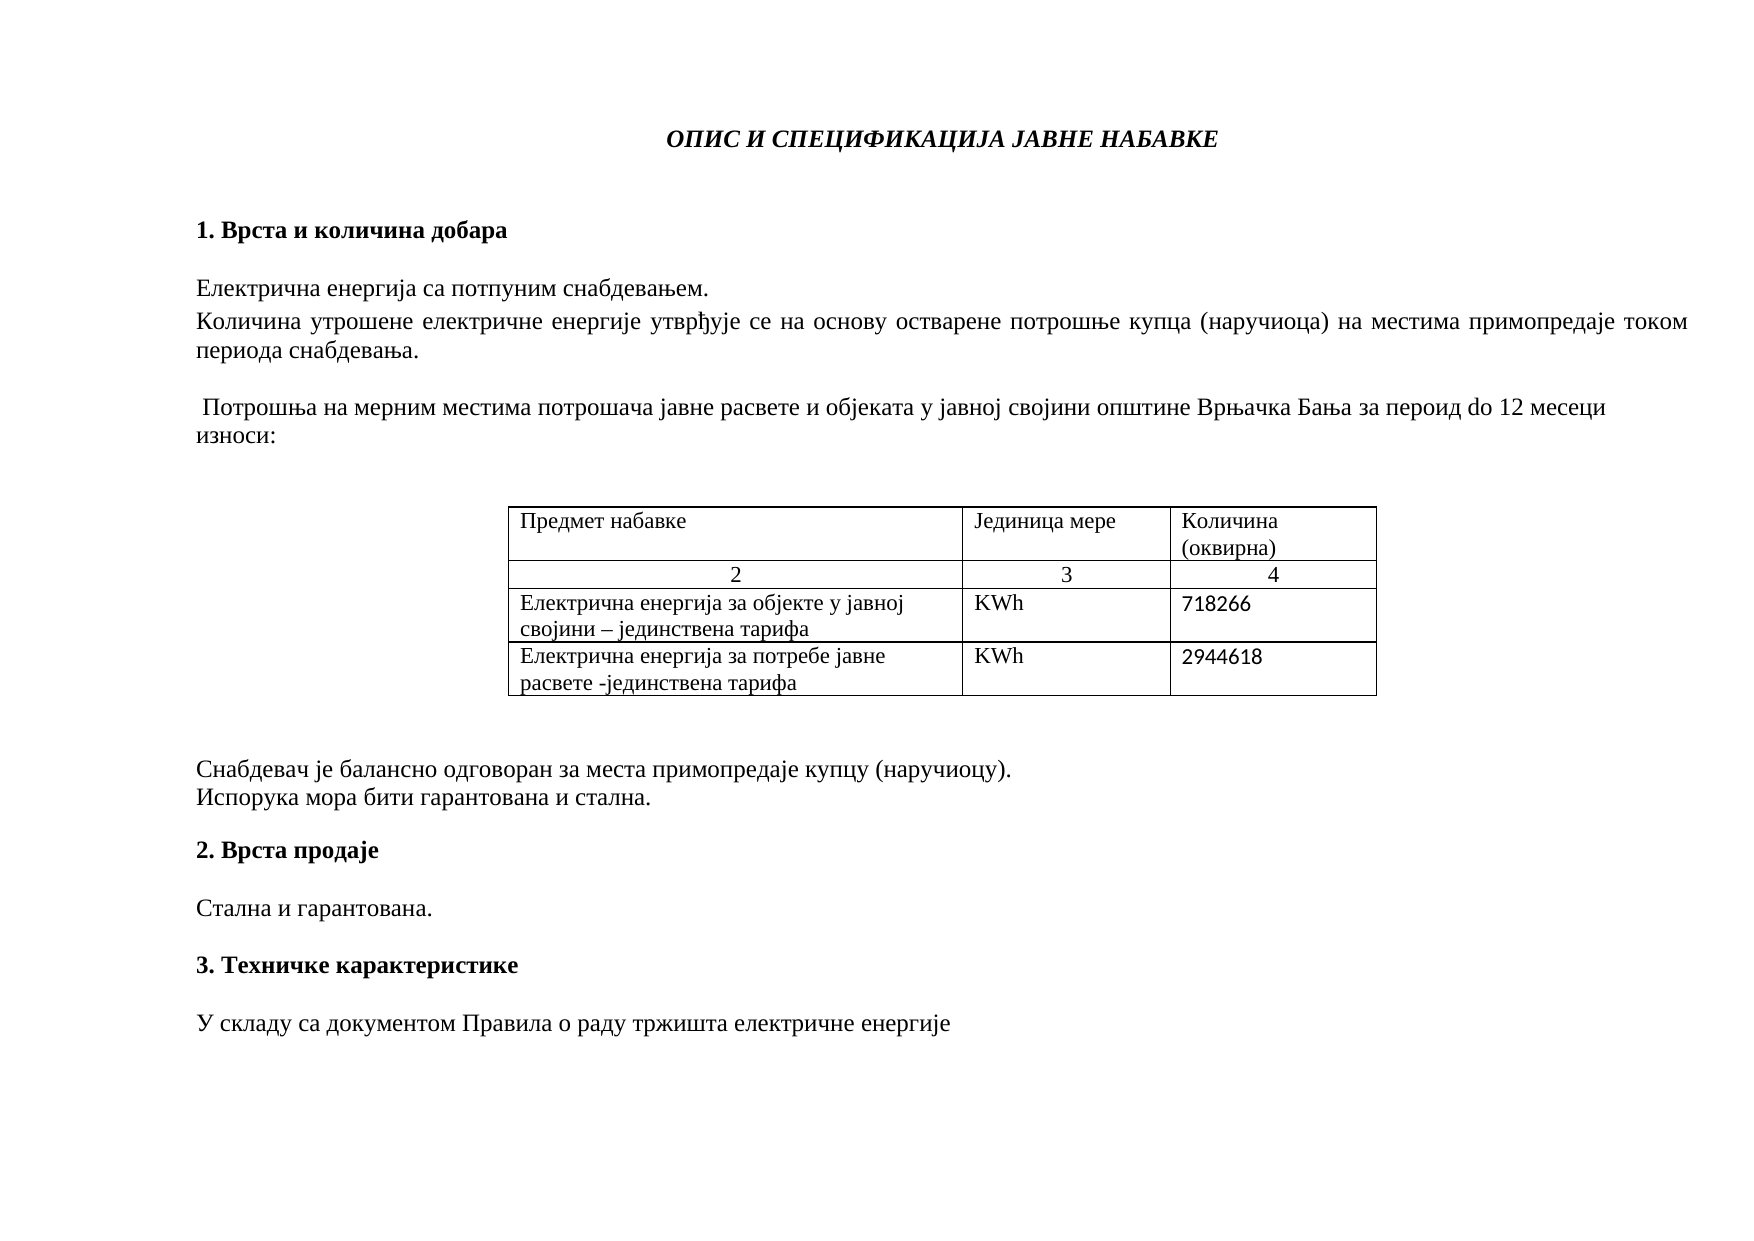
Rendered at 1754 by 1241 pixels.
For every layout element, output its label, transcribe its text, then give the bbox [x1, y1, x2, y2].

table_cell 3 [963, 561, 1170, 588]
text Снабдевач је балансно одговоран за места примопредаје купцу (наручиоцу). [196, 754, 1689, 782]
text У складу са документом Правила о раду тржишта електричне енергије [196, 1008, 1689, 1037]
table_cell 718266 [1171, 589, 1376, 641]
text Електрична енергија са потпуним снабдевањем. [196, 273, 1689, 302]
table_cell 2944618 [1171, 643, 1376, 695]
text Стална и гарантована. [196, 893, 1689, 922]
table_header Јединица мере [963, 508, 1170, 560]
text 1. Врста и количина добара [196, 215, 1689, 244]
table_cell KWh [963, 589, 1170, 641]
table_cell KWh [963, 643, 1170, 695]
table_header Предмет набавке [509, 508, 962, 560]
text 2. Врста продаје [196, 835, 1689, 864]
table_cell 4 [1171, 561, 1376, 588]
text Испорука мора бити гарантована и стална. [196, 782, 1689, 811]
text Потрошња на мерним местима потрошача јавне расвете и објеката у јавној својини општине Врњачка Бања за пероид do 12 месеци износи: [196, 392, 1689, 449]
text Количина утрошене електричне енергије утврђује се на основу остварене потрошње купца (наручиоца) на местима примопредаје током периода снабдевања. [196, 306, 1689, 363]
table_cell 2 [509, 561, 962, 588]
text 3. Техничке карактеристике [196, 950, 1689, 979]
table_header Количина (оквирна) [1171, 508, 1376, 560]
table_cell Електрична енергија за објекте у јавној својини – јединствена тарифа [509, 589, 962, 641]
table_cell Електрична енергија за потребе јавне расвете -јединствена тарифа [509, 643, 962, 695]
text ОПИС И СПЕЦИФИКАЦИЈА ЈАВНЕ НАБАВКЕ [196, 124, 1689, 153]
